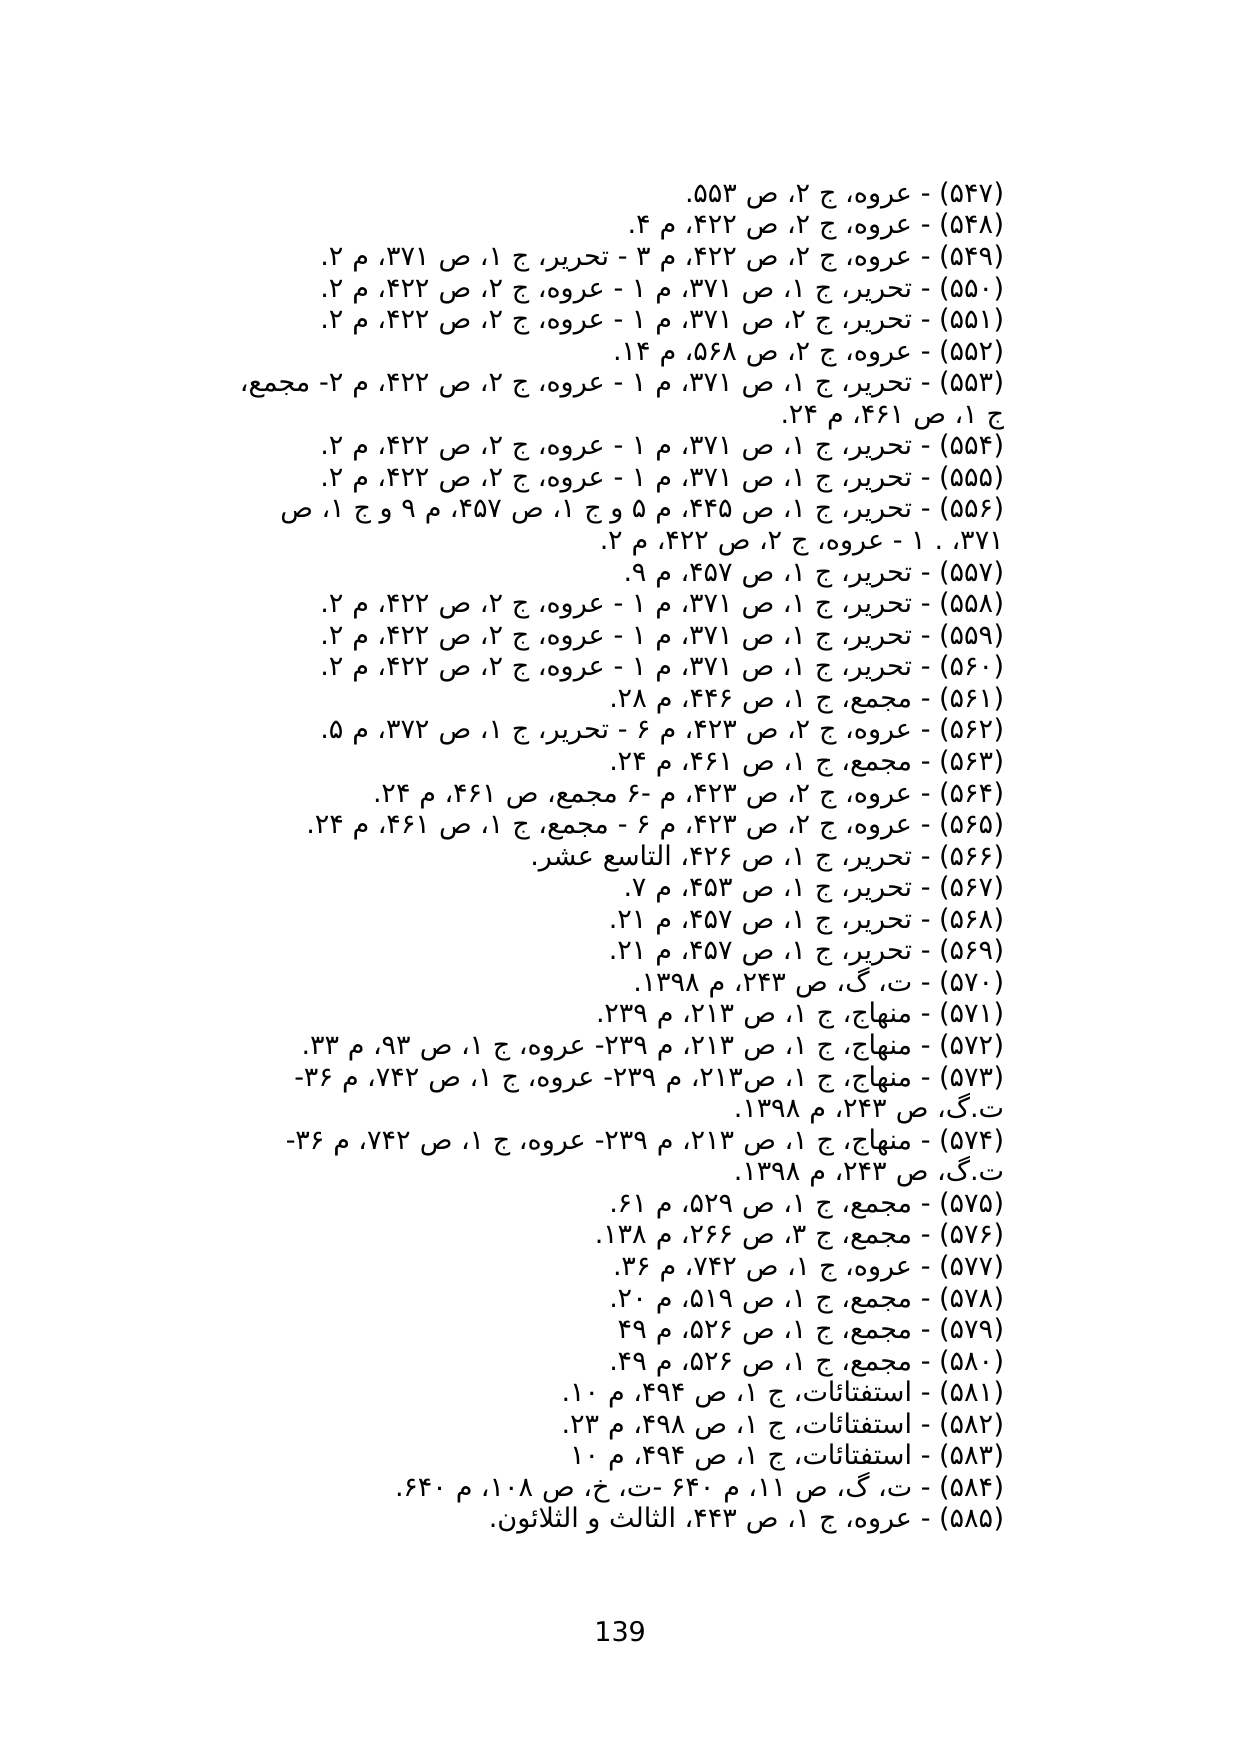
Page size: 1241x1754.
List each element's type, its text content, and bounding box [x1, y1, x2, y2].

text (۵۷۳) - منهاج، ج ۱، ص‏۲۱۳، م ۲۳۹- عروه، ج ۱، ص ۷۴۲، م ۳۶-ت.گ، ص ۲۴۳، م ۱۳۹۸. [236, 1061, 1004, 1124]
text (۵۶۹) - تحرير، ج ۱، ص ۴۵۷، م ۲۱. [236, 935, 1004, 966]
text (۵۷۶) - مجمع، ج ۳، ص ۲۶۶، م ۱۳۸. [236, 1219, 1004, 1250]
text (۵۶۵) - عروه، ج ۲، ص ۴۲۳، م ۶ - مجمع، ج ۱، ص ۴۶۱، م ۲۴. [236, 808, 1004, 840]
text (۵۷۲) - منهاج، ج ۱، ص ۲۱۳، م ۲۳۹- عروه، ج ۱، ص ۹۳، م ۳۳. [236, 1029, 1004, 1061]
text (۵۵۸) - تحرير، ج ۱، ص ۳۷۱، م ۱ - عروه، ج ۲، ص ۴۲۲، م ۲. [236, 587, 1004, 619]
text (۵۸۵) - عروه، ج ۱، ص ۴۴۳، الثالث و الثلائون. [236, 1503, 1004, 1534]
text (۵۶۲) - عروه، ج ۲، ص ۴۲۳، م ۶ - تحرير، ج ۱، ص ۳۷۲، م ۵. [236, 714, 1004, 745]
text (۵۵۹) - تحرير، ج ۱، ص ۳۷۱، م ۱ - عروه، ج ۲، ص ۴۲۲، م ۲. [236, 619, 1004, 651]
text (۵۷۱) - منهاج، ج ۱، ص ۲۱۳، م ۲۳۹. [236, 998, 1004, 1029]
text (۵۵۷) - تحرير، ج ۱، ص ۴۵۷، م ۹. [236, 556, 1004, 587]
text (۵۸۴) - ت، گ، ص ۱۱، م ۶۴۰ -ت، خ، ص ۱۰۸، م ۶۴۰. [236, 1471, 1004, 1503]
text (۵۶۷) - تحرير، ج ۱، ص ۴۵۳، م ۷. [236, 872, 1004, 903]
text (۵۴۹) - عروه، ج ۲، ص ۴۲۲، م ۳ - تحرير، ج ۱، ص ۳۷۱، م ۲. [236, 240, 1004, 272]
text (۵۸۱) - استفتائات، ج ۱، ص ۴۹۴، م ۱۰. [236, 1377, 1004, 1408]
text (۵۵۲) - عروه، ج ۲، ص ۵۶۸، م ۱۴. [236, 335, 1004, 367]
text (۵۵۴) - تحرير، ج ۱، ص ۳۷۱، م ۱ - عروه، ج ۲، ص ۴۲۲، م ۲. [236, 430, 1004, 461]
text (۵۵۵) - تحرير، ج ۱، ص ۳۷۱، م ۱ - عروه، ج ۲، ص ۴۲۲، م ۲. [236, 461, 1004, 493]
text (۵۸۰) - مجمع، ج ۱، ص ۵۲۶، م ۴۹. [236, 1345, 1004, 1377]
text (۵۵۰) - تحرير، ج ۱، ص ۳۷۱، م ۱ - عروه، ج ۲، ص ۴۲۲، م ۲. [236, 272, 1004, 303]
text (۵۷۵) - مجمع، ج ۱، ص ۵۲۹، م ۶۱. [236, 1187, 1004, 1219]
text (۵۶۰) - تحرير، ج ۱، ص ۳۷۱، م ۱ - عروه، ج ۲، ص ۴۲۲، م ۲. [236, 651, 1004, 682]
text (۵۸۲) - استفتائات، ج ۱، ص ۴۹۸، م ۲۳. [236, 1408, 1004, 1440]
text (۵۶۴) - عروه، ج ۲، ص ۴۲۳، م -۶ مجمع، ص ۴۶۱، م ۲۴. [236, 777, 1004, 808]
text (۵۵۳) - تحرير، ج ۱، ص ۳۷۱، م ۱ - عروه، ج ۲، ص ۴۲۲، م ۲- مجمع، ج ۱، ص ۴۶۱، م ۲۴. [236, 367, 1004, 430]
text (۵۵۱) - تحرير، ج ۲، ص ۳۷۱، م ۱ - عروه، ج ۲، ص ۴۲۲، م ۲. [236, 303, 1004, 335]
text (۵۴۷) - عروه، ج ۲، ص ۵۵۳. [236, 177, 1004, 209]
text (۵۷۰) - ت، گ، ص ۲۴۳، م ۱۳۹۸. [236, 966, 1004, 998]
text (۵۷۸) - مجمع، ج ۱، ص ۵۱۹، م ۲۰. [236, 1282, 1004, 1313]
text (۵۷۹) - مجمع، ج ۱، ص ۵۲۶، م ۴۹ [236, 1313, 1004, 1345]
text (۵۷۷) - عروه، ج ۱، ص ۷۴۲، م ۳۶. [236, 1250, 1004, 1282]
text (۵۶۶) - تحرير، ج ۱، ص ۴۲۶، التاسع عشر. [236, 840, 1004, 872]
text (۵۶۱) - مجمع، ج ۱، ص ۴۴۶، م ۲۸. [236, 682, 1004, 714]
text (۵۷۴) - منهاج، ج ۱، ص ۲۱۳، م ۲۳۹- عروه، ج ۱، ص ۷۴۲، م ۳۶-ت.گ، ص ۲۴۳، م ۱۳۹۸. [236, 1124, 1004, 1187]
text (۵۶۸) - تحرير، ج ۱، ص ۴۵۷، م ۲۱. [236, 903, 1004, 935]
text (۵۶۳) - مجمع، ج ۱، ص ۴۶۱، م ۲۴. [236, 745, 1004, 777]
text (۵۵۶) - تحرير، ج ۱، ص ۴۴۵، م ۵ و ج ۱، ص ۴۵۷، م ۹ و ج ۱، ص ۳۷۱، . ۱ - عروه، ج ۲، ص ۴۲۲، م ۲. [236, 493, 1004, 556]
text (۵۴۸) - عروه، ج ۲، ص ۴۲۲، م ۴. [236, 209, 1004, 240]
text (۵۸۳) - استفتائات، ج ۱، ص ۴۹۴، م ۱۰ [236, 1440, 1004, 1471]
